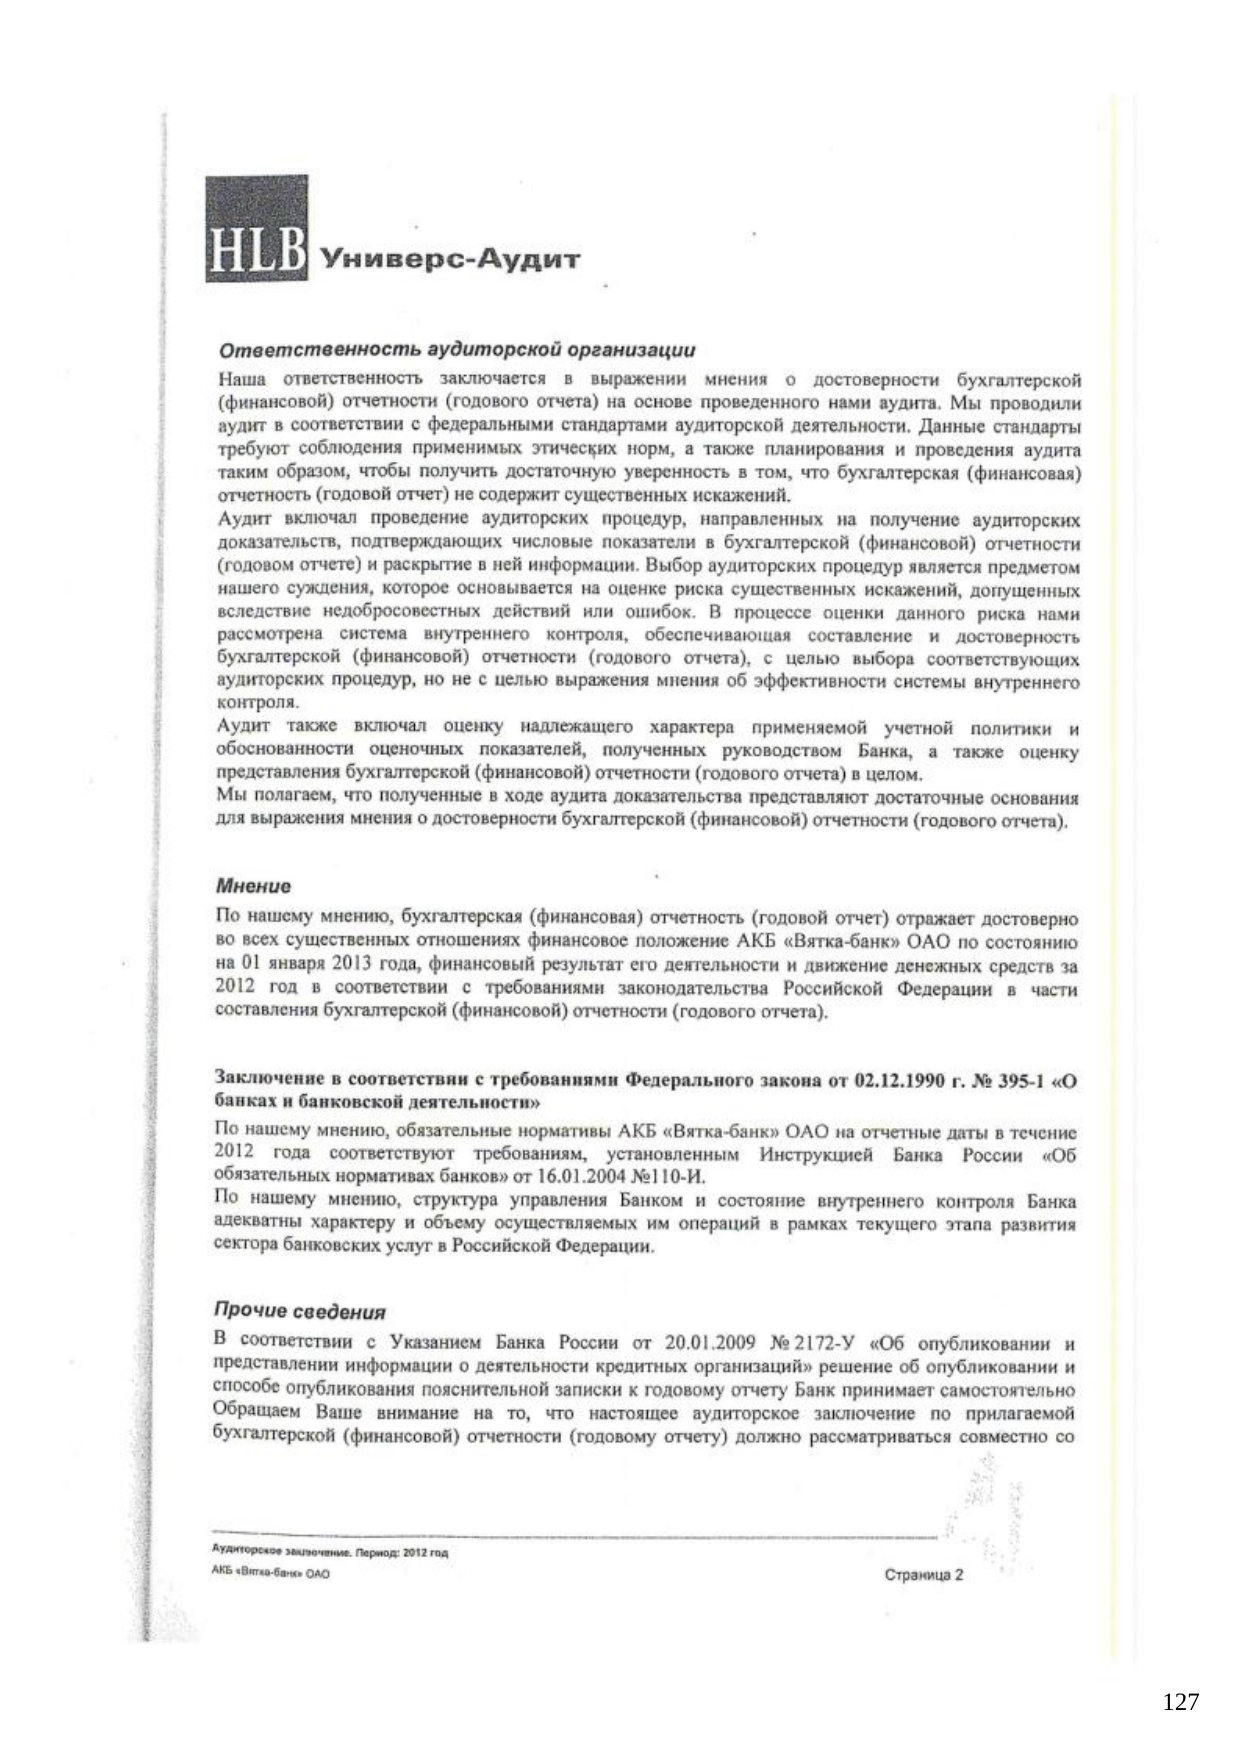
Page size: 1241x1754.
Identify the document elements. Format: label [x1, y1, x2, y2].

picture [45, 81, 1177, 1682]
